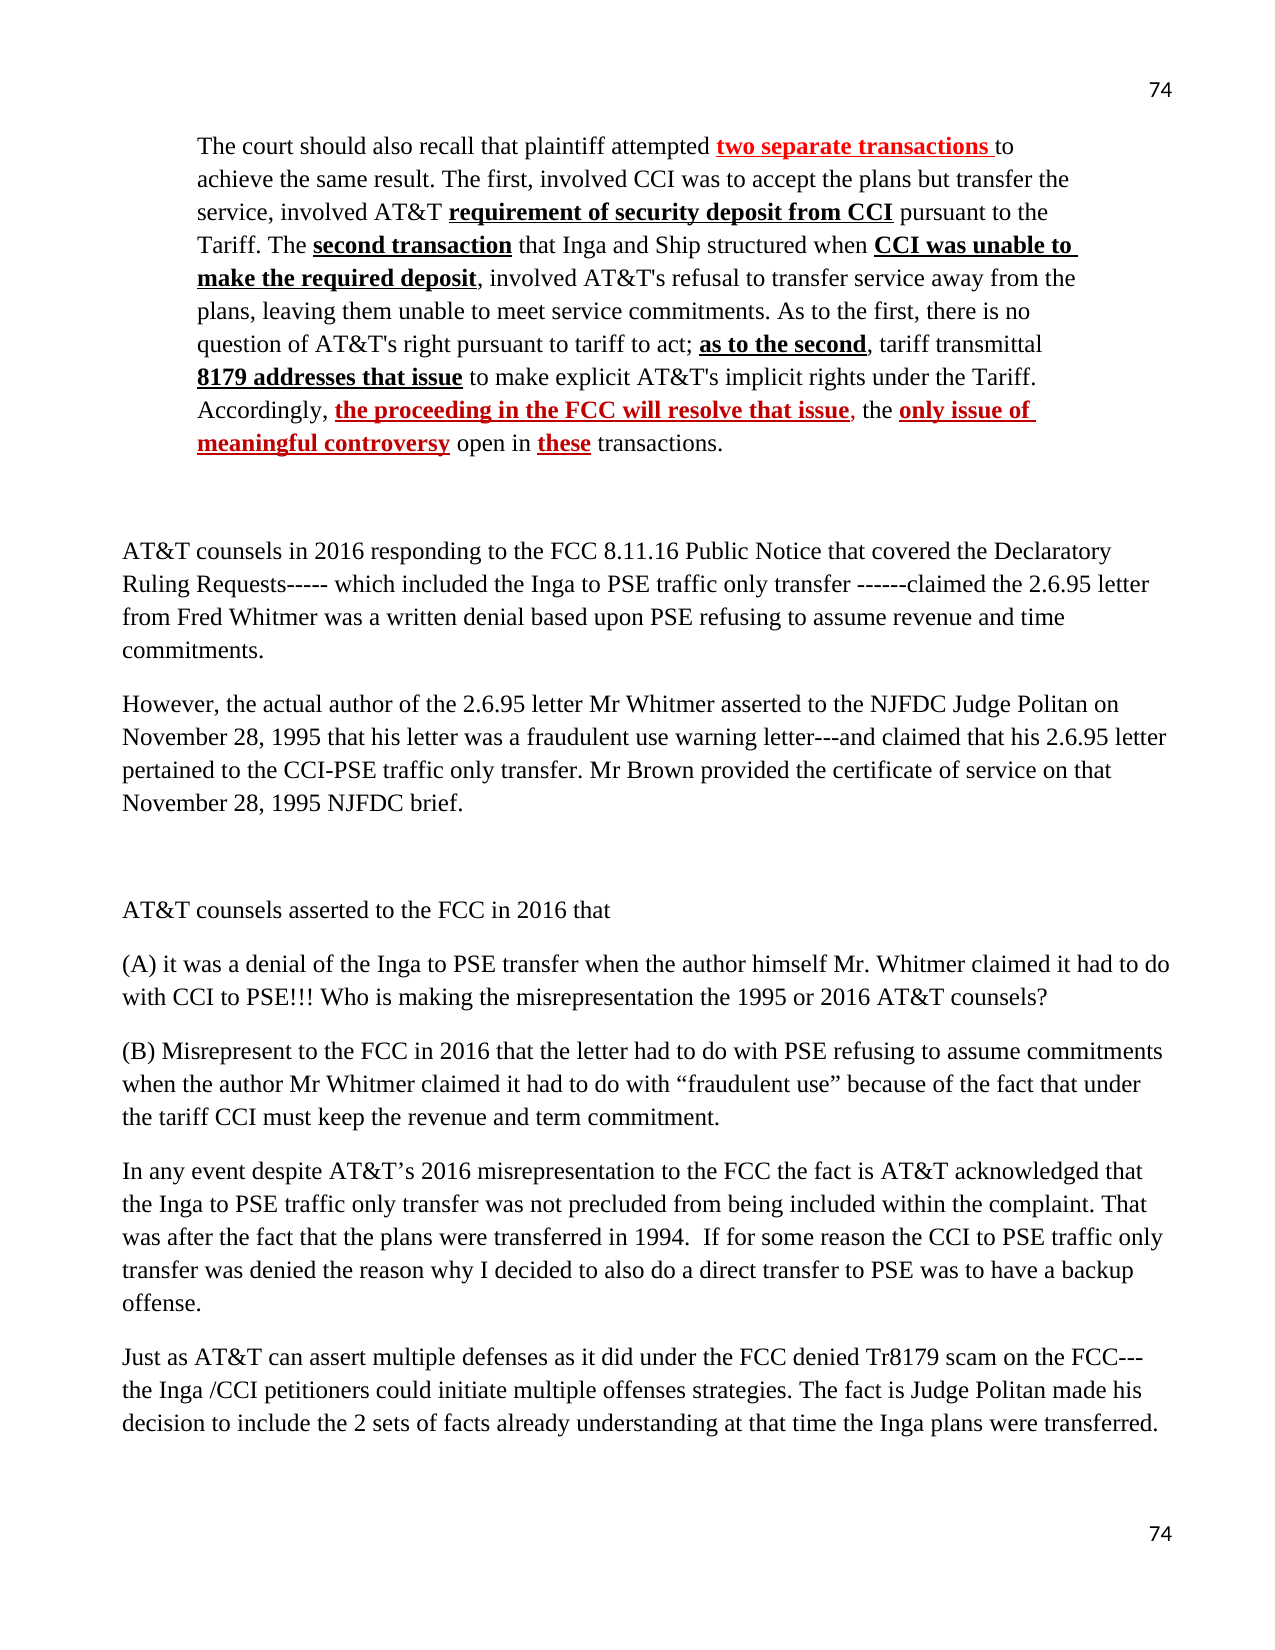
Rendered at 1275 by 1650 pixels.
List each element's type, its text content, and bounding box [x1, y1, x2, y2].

text However, the actual author of the 2.6.95 letter Mr Whitmer asserted to the NJFDC Judge Politan on November 28, 1995 that his letter was a fraudulent use warning letter---and claimed that his 2.6.95 letter pertained to the CCI-PSE traffic only transfer. Mr Brown provided the certificate of service on that November 28, 1995 NJFDC brief. [122, 689, 1172, 817]
text (A) it was a denial of the Inga to PSE transfer when the author himself Mr. Whitmer claimed it had to do with CCI to PSE!!! Who is making the misrepresentation the 1995 or 2016 AT&T counsels? [122, 949, 1172, 1011]
text Just as AT&T can assert multiple defenses as it did under the FCC denied Tr8179 scam on the FCC---the Inga /CCI petitioners could initiate multiple offenses strategies. The fact is Judge Politan made his decision to include the 2 sets of facts already understanding at that time the Inga plans were transferred. [122, 1342, 1172, 1437]
text AT&T counsels asserted to the FCC in 2016 that [122, 896, 1172, 924]
text AT&T counsels in 2016 responding to the FCC 8.11.16 Public Notice that covered the Declaratory Ruling Requests----- which included the Inga to PSE traffic only transfer ------claimed the 2.6.95 letter from Fred Whitmer was a written denial based upon PSE refusing to assume revenue and time commitments. [122, 536, 1172, 664]
text (B) Misrepresent to the FCC in 2016 that the letter had to do with PSE refusing to assume commitments when the author Mr Whitmer claimed it had to do with “fraudulent use” because of the fact that under the tariff CCI must keep the revenue and term commitment. [122, 1036, 1172, 1131]
text In any event despite AT&T’s 2016 misrepresentation to the FCC the fact is AT&T acknowledged that the Inga to PSE traffic only transfer was not precluded from being included within the complaint. That was after the fact that the plans were transferred in 1994. If for some reason the CCI to PSE traffic only transfer was denied the reason why I decided to also do a direct transfer to PSE was to have a backup offense. [122, 1156, 1172, 1317]
text The court should also recall that plaintiff attempted two separate transactions to achieve the same result. The first, involved CCI was to accept the plans but transfer the service, involved AT&T requirement of security deposit from CCI pursuant to the Tariff. The second transaction that Inga and Ship structured when CCI was unable to make the required deposit, involved AT&T's refusal to transfer service away from the plans, leaving them unable to meet service commitments. As to the first, there is no question of AT&T's right pursuant to tariff to act; as to the second, tariff transmittal 8179 addresses that issue to make explicit AT&T's implicit rights under the Tariff. Accordingly, the proceeding in the FCC will resolve that issue, the only issue of meaningful controversy open in these transactions. [197, 131, 1087, 457]
